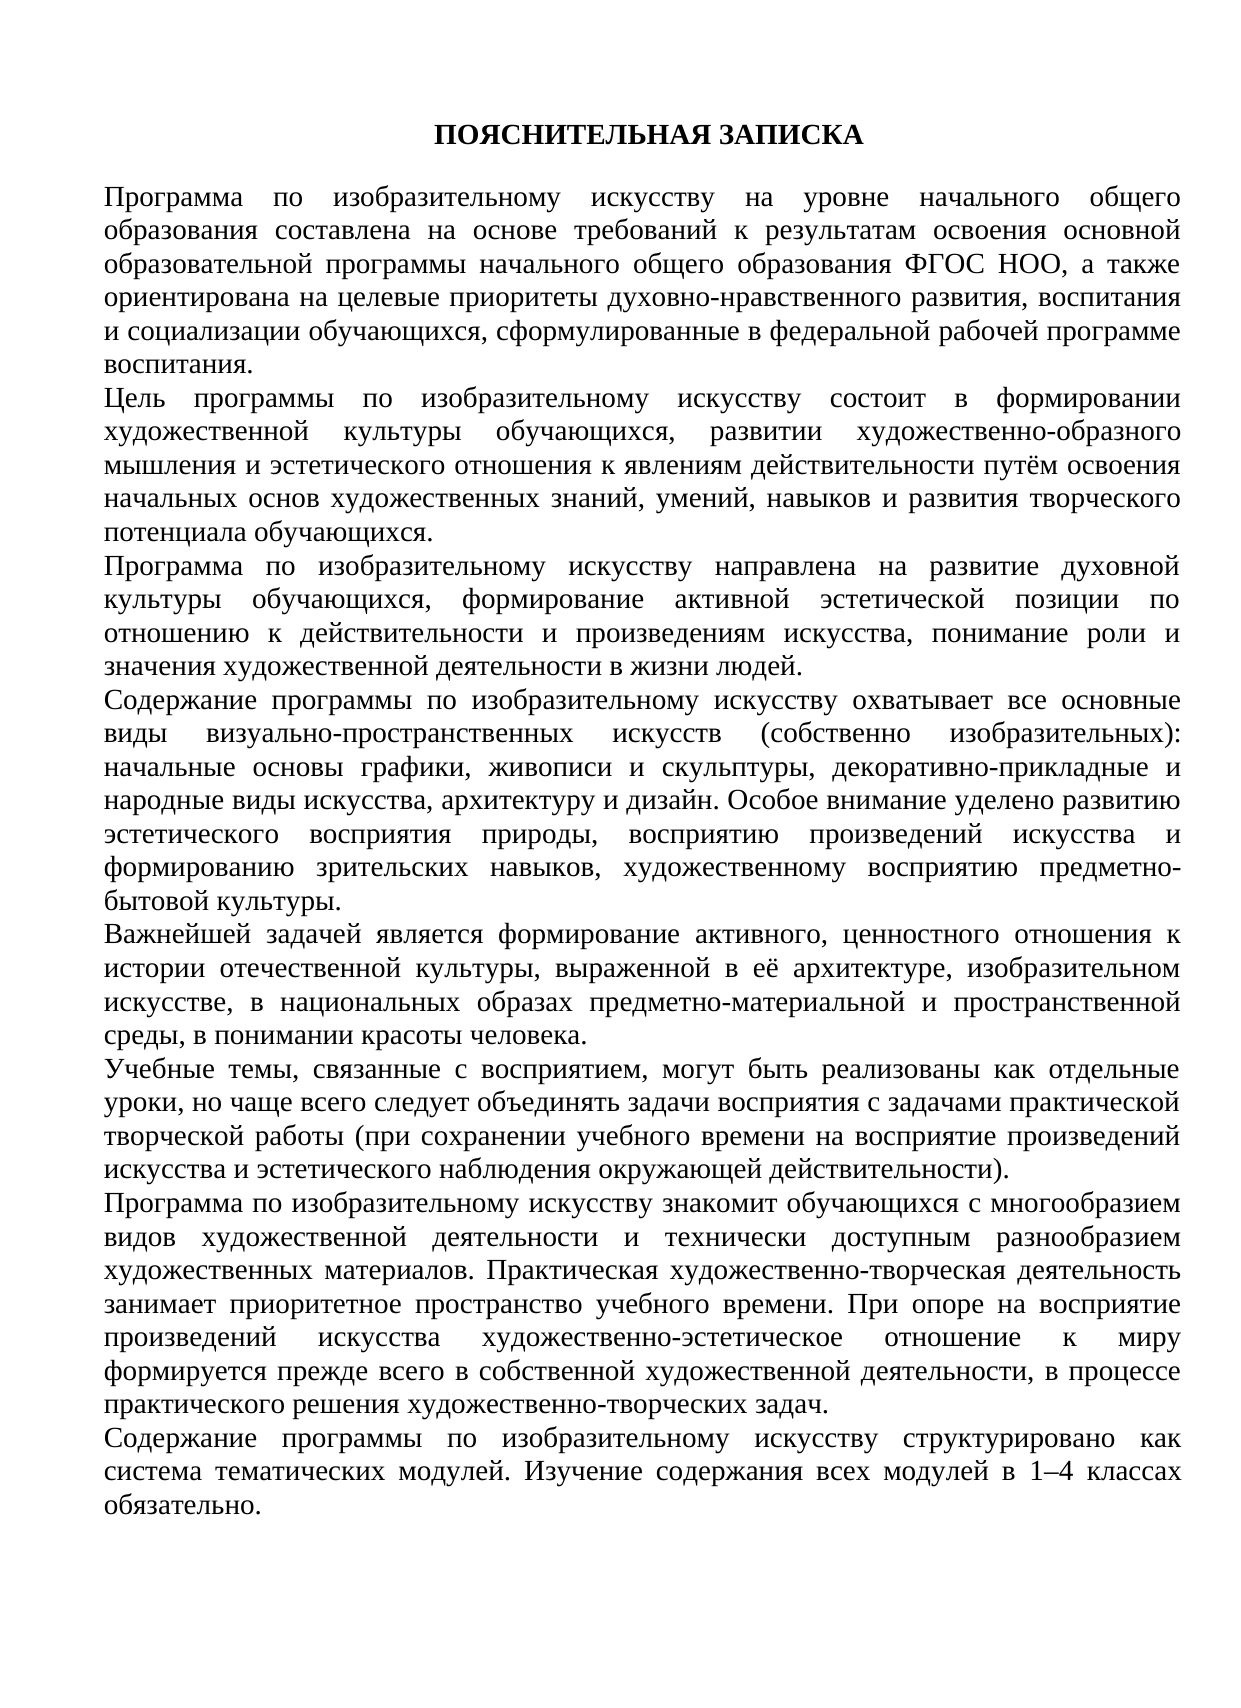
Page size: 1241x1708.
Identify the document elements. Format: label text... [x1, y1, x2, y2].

text Программа по изобразительному искусству направлена на развитие духовной культуры обучающихся, формирование активной эстетической позиции по отношению к действительности и произведениям искусства, понимание роли и значения художественной деятельности в жизни людей. [103, 548, 1181, 682]
text ПОЯСНИТЕЛЬНАЯ ЗАПИСКА [162, 117, 1136, 151]
text Программа по изобразительному искусству знакомит обучающихся с многообразием видов художественной деятельности и технически доступным разнообразием художественных материалов. Практическая художественно-творческая деятельность занимает приоритетное пространство учебного времени. При опоре на восприятие произведений искусства художественно-эстетическое отношение к миру формируется прежде всего в собственной художественной деятельности, в процессе практического решения художественно-творческих задач. [103, 1185, 1182, 1420]
text Важнейшей задачей является формирование активного, ценностного отношения к истории отечественной культуры, выраженной в её архитектуре, изобразительном искусстве, в национальных образах предметно-материальной и пространственной среды, в понимании красоты человека. [103, 917, 1181, 1051]
text Содержание программы по изобразительному искусству охватывает все основные виды визуально-пространственных искусств (собственно изобразительных): начальные основы графики, живописи и скульптуры, декоративно-прикладные и народные виды искусства, архитектуру и дизайн. Особое внимание уделено развитию эстетического восприятия природы, восприятию произведений искусства и формированию зрительских навыков, художественному восприятию предметно- бытовой культуры. [103, 682, 1182, 917]
text Учебные темы, связанные с восприятием, могут быть реализованы как отдельные уроки, но чаще всего следует объединять задачи восприятия с задачами практической творческой работы (при сохранении учебного времени на восприятие произведений искусства и эстетического наблюдения окружающей действительности). [103, 1051, 1181, 1185]
text Цель программы по изобразительному искусству состоит в формировании художественной культуры обучающихся, развитии художественно-образного мышления и эстетического отношения к явлениям действительности путём освоения начальных основ художественных знаний, умений, навыков и развития творческого потенциала обучающихся. [103, 380, 1182, 548]
text Программа по изобразительному искусству на уровне начального общего образования составлена на основе требований к результатам освоения основной образовательной программы начального общего образования ФГОС НОО, а также ориентирована на целевые приоритеты духовно-нравственного развития, воспитания и социализации обучающихся, сформулированные в федеральной рабочей программе воспитания. [103, 179, 1182, 380]
text Содержание программы по изобразительному искусству структурировано как система тематических модулей. Изучение содержания всех модулей в 1–4 классах обязательно. [103, 1420, 1182, 1521]
